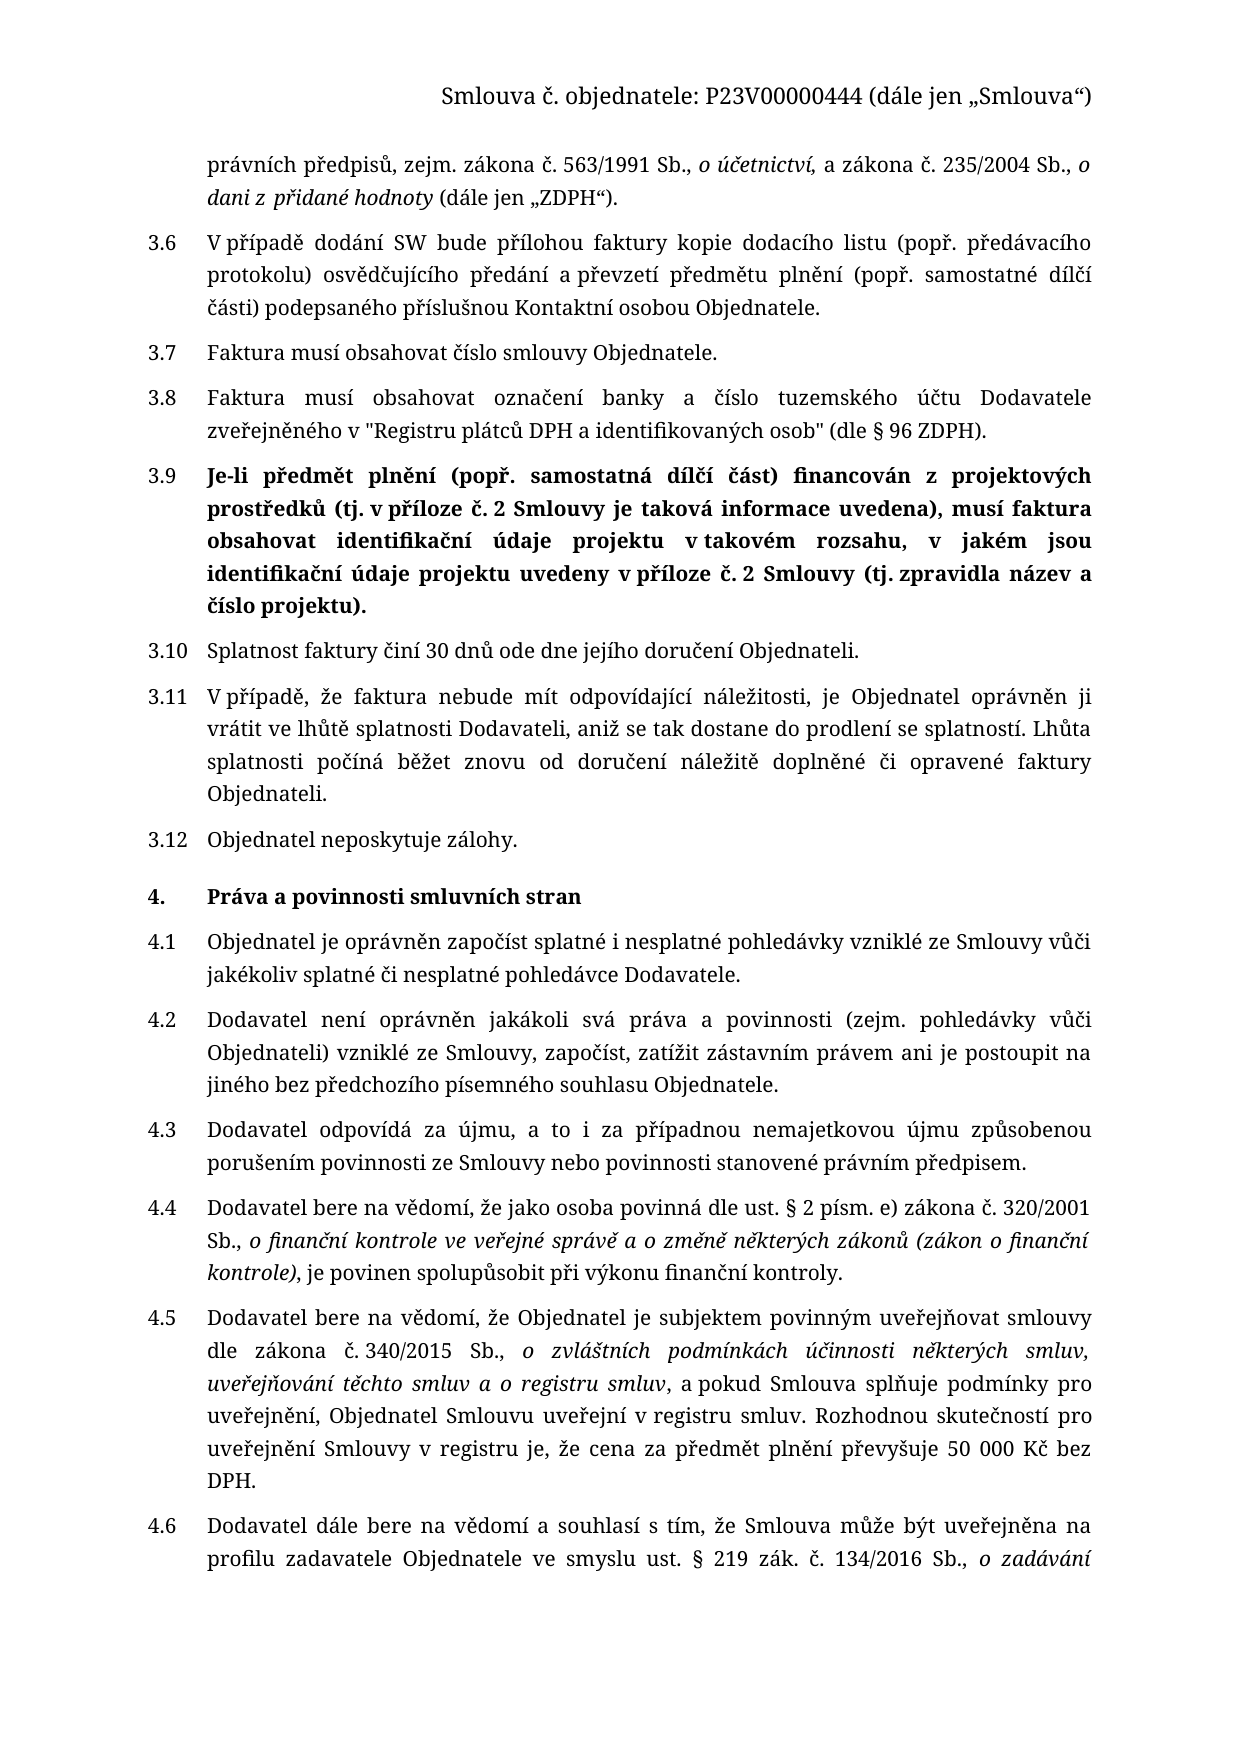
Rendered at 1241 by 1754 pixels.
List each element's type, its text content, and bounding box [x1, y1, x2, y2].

list Dodavatel není oprávněn jakákoli svá práva a povinnosti (zejm. pohledávky vůči Objednateli) vzniklé ze Smlouvy, započíst, zatížit zástavním právem ani je postoupit na jiného bez předchozího písemného souhlasu Objednatele. [148, 1005, 1092, 1099]
list Faktura musí obsahovat číslo smlouvy Objednatele. [148, 338, 1092, 367]
list Dodavatel bere na vědomí, že Objednatel je subjektem povinným uveřejňovat smlouvy dle zákona č. 340/2015 Sb., o zvláštních podmínkách účinnosti některých smluv, uveřejňování těchto smluv a o registru smluv, a pokud Smlouva splňuje podmínky pro uveřejnění, Objednatel Smlouvu uveřejní v registru smluv. Rozhodnou skutečností pro uveřejnění Smlouvy v registru je, že cena za předmět plnění převyšuje 50 000 Kč bez DPH. [148, 1303, 1092, 1495]
list Práva a povinnosti smluvních stran [148, 882, 1092, 911]
list V případě dodání SW bude přílohou faktury kopie dodacího listu (popř. předávacího protokolu) osvědčujícího předání a převzetí předmětu plnění (popř. samostatné dílčí části) podepsaného příslušnou Kontaktní osobou Objednatele. [148, 228, 1092, 322]
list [148, 150, 1092, 211]
list Dodavatel odpovídá za újmu, a to i za případnou nemajetkovou újmu způsobenou porušením povinnosti ze Smlouvy nebo povinnosti stanovené právním předpisem. [148, 1115, 1092, 1176]
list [148, 1512, 1092, 1573]
list Splatnost faktury činí 30 dnů ode dne jejího doručení Objednateli. [148, 637, 1092, 665]
list Objednatel je oprávněn započíst splatné i nesplatné pohledávky vzniklé ze Smlouvy vůči jakékoliv splatné či nesplatné pohledávce Dodavatele. [148, 927, 1092, 988]
list Dodavatel bere na vědomí, že jako osoba povinná dle ust. § 2 písm. e) zákona č. 320/2001 Sb., o finanční kontrole ve veřejné správě a o změně některých zákonů (zákon o finanční kontrole), je povinen spolupůsobit při výkonu finanční kontroly. [148, 1193, 1092, 1287]
list Faktura musí obsahovat označení banky a číslo tuzemského účtu Dodavatele zveřejněného v "Registru plátců DPH a identifikovaných osob" (dle § 96 ZDPH). [148, 383, 1092, 444]
list V případě, že faktura nebude mít odpovídající náležitosti, je Objednatel oprávněn ji vrátit ve lhůtě splatnosti Dodavateli, aniž se tak dostane do prodlení se splatností. Lhůta splatnosti počíná běžet znovu od doručení náležitě doplněné či opravené faktury Objednateli. [148, 682, 1092, 808]
list Je-li předmět plnění (popř. samostatná dílčí část) financován z projektových prostředků (tj. v příloze č. 2 Smlouvy je taková informace uvedena), musí faktura obsahovat identifikační údaje projektu v takovém rozsahu, v jakém jsou identifikační údaje projektu uvedeny v příloze č. 2 Smlouvy (tj. zpravidla název a číslo projektu). [148, 461, 1092, 620]
list Objednatel neposkytuje zálohy. [148, 825, 1092, 853]
